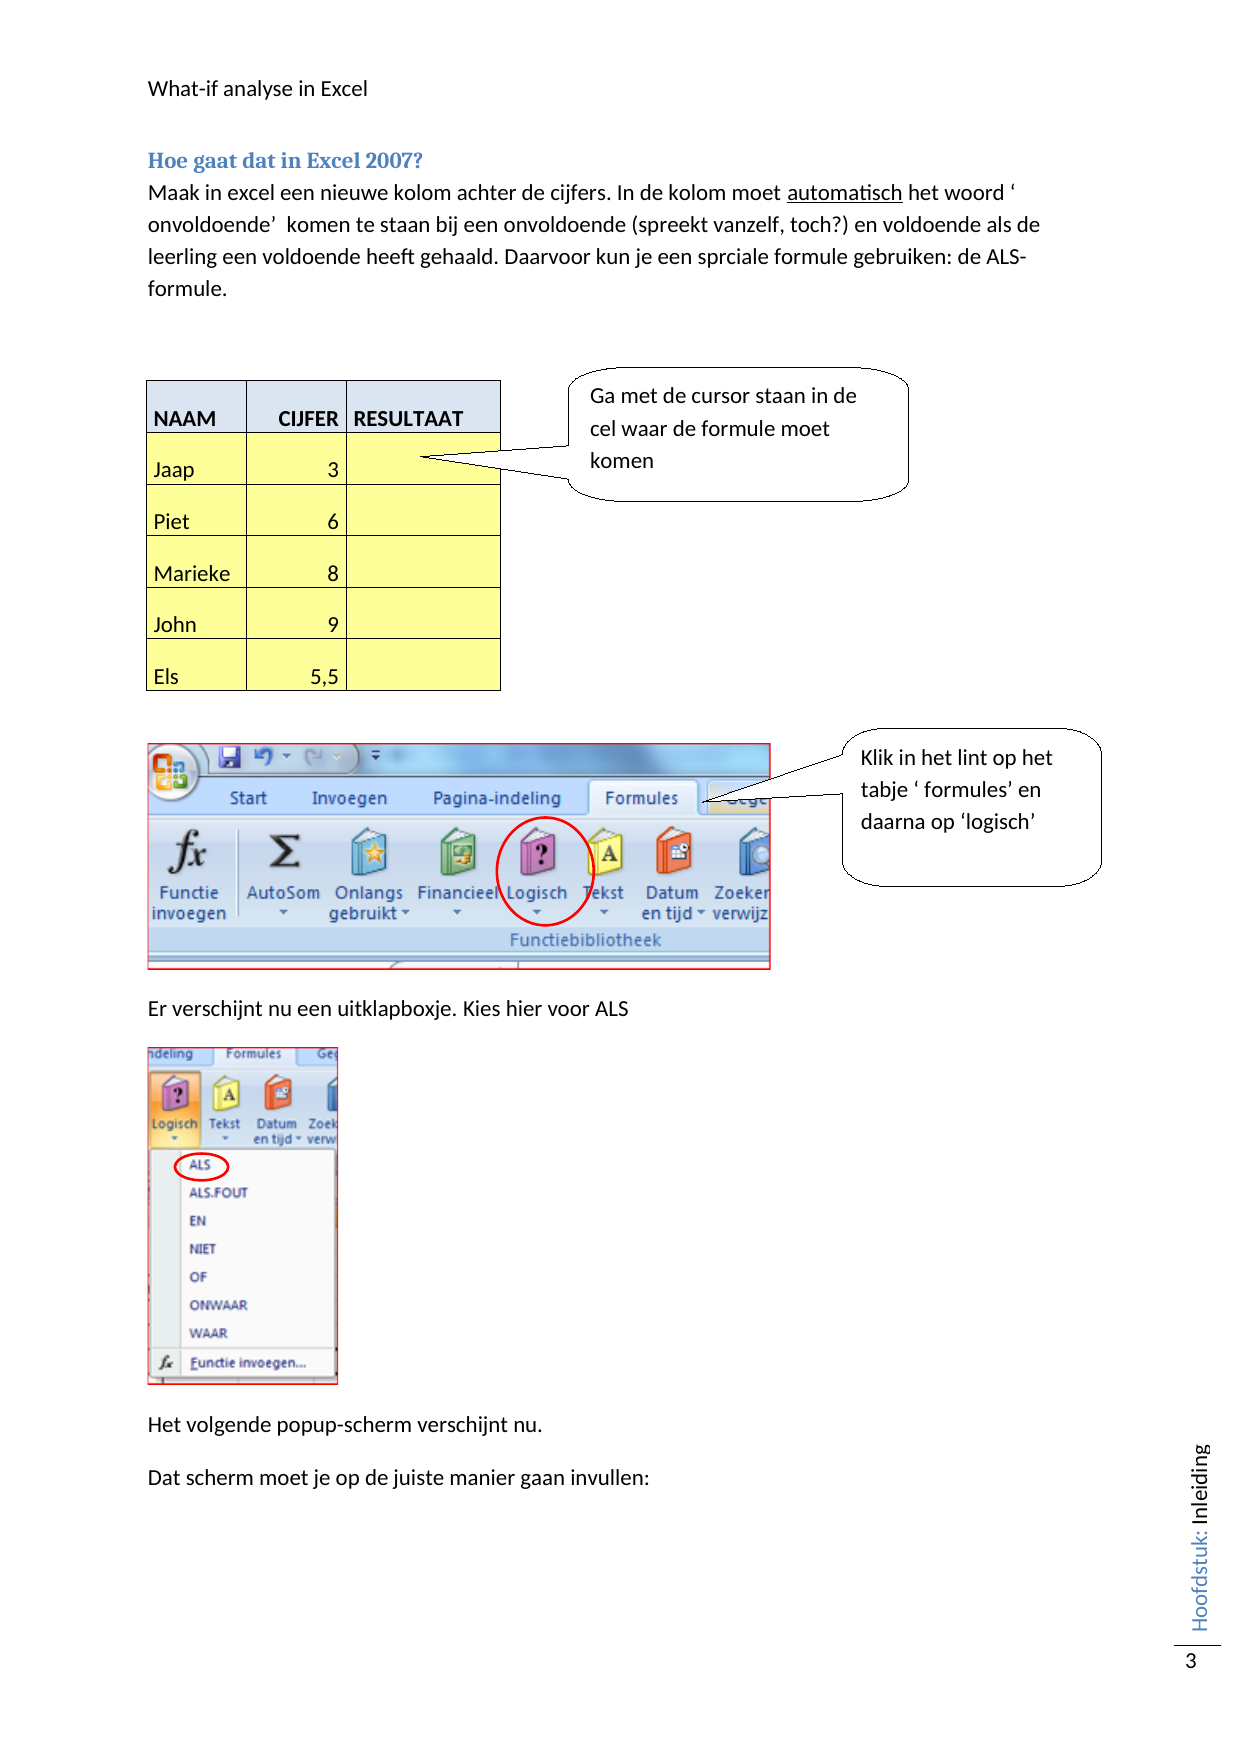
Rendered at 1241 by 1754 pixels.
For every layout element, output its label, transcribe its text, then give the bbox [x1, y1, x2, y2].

text Er verschijnt nu een uitklapboxje. Kies hier voor ALS [148, 994, 1093, 1022]
table_cell [347, 639, 500, 690]
table_cell 8 [247, 536, 346, 587]
text Dat scherm moet je op de juiste manier gaan invullen: [148, 1463, 1093, 1491]
text Maak in excel een nieuwe kolom achter de cijfers. In de kolom moet automatisch het woord ‘ onvoldoende’ komen te staan bij een onvoldoende (spreekt vanzelf, toch?) en voldoende als de leerling een voldoende heeft gehaald. Daarvoor kun je een sprciale formule gebruiken: de ALS-formule. [148, 178, 1093, 302]
text Het volgende popup-scherm verschijnt nu. [148, 1410, 1093, 1438]
table_header NAAM [147, 381, 246, 432]
table_cell 3 [247, 433, 346, 483]
table_header CIJFER [247, 381, 346, 432]
table_cell 9 [247, 588, 346, 638]
table_cell [347, 433, 500, 483]
table_cell John [147, 588, 246, 638]
table_cell 5,5 [247, 639, 346, 690]
picture [147, 1047, 339, 1385]
table_cell Jaap [147, 433, 246, 483]
table_cell [347, 588, 500, 638]
table_cell 6 [247, 485, 346, 535]
table_cell [347, 536, 500, 587]
table_cell [347, 485, 500, 535]
table_cell Els [147, 639, 246, 690]
table_cell Piet [147, 485, 246, 535]
table_header RESULTAAT [347, 381, 500, 432]
table_cell Marieke [147, 536, 246, 587]
picture [147, 743, 771, 970]
subtitle Hoe gaat dat in Excel 2007? [148, 148, 1093, 174]
